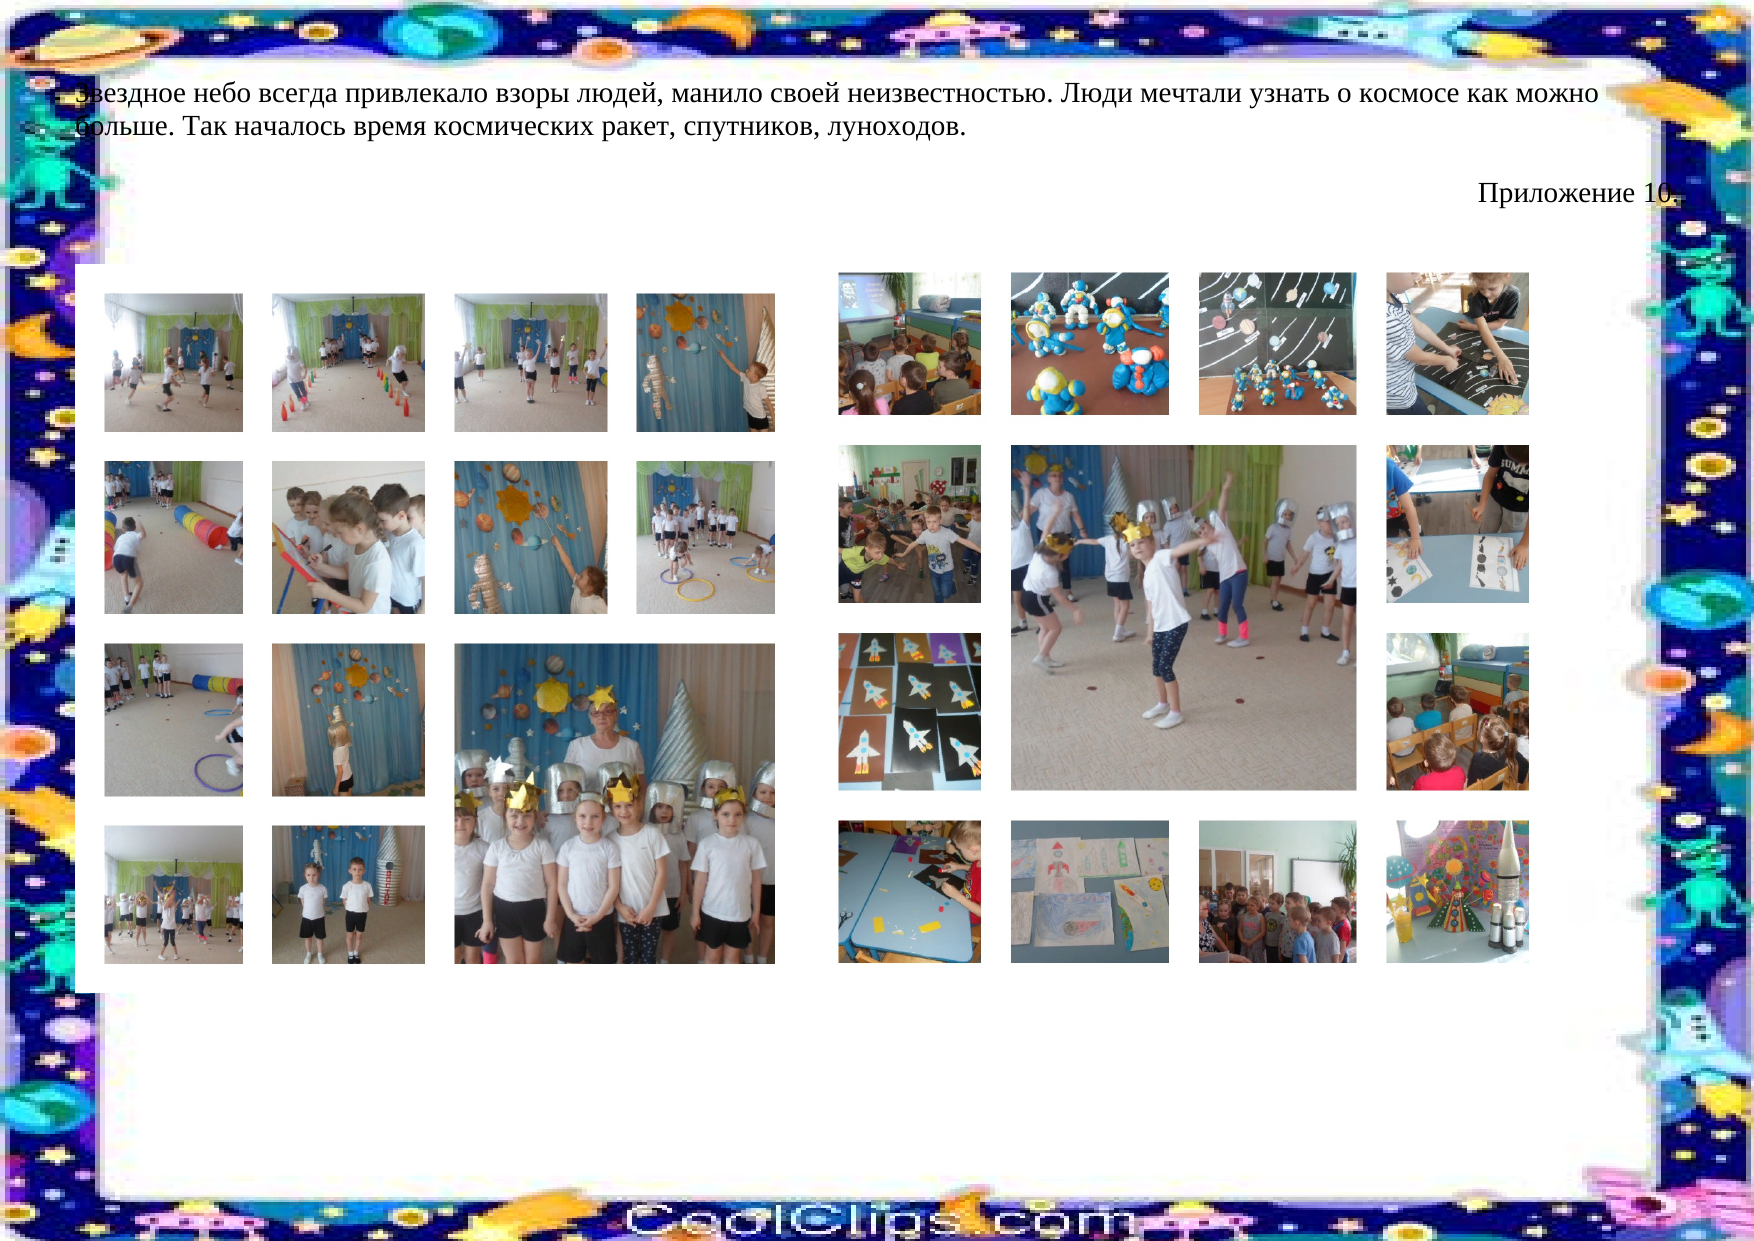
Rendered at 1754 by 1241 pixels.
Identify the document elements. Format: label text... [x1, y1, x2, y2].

picture [0, 0, 1754, 1241]
text Звездное небо всегда привлекало взоры людей, манило своей неизвестностью. Люди мечтали узнать о космосе как можно больше. Так началось время космических ракет, спутников, луноходов. [75, 75, 1679, 142]
text Приложение 10. [75, 176, 1679, 209]
